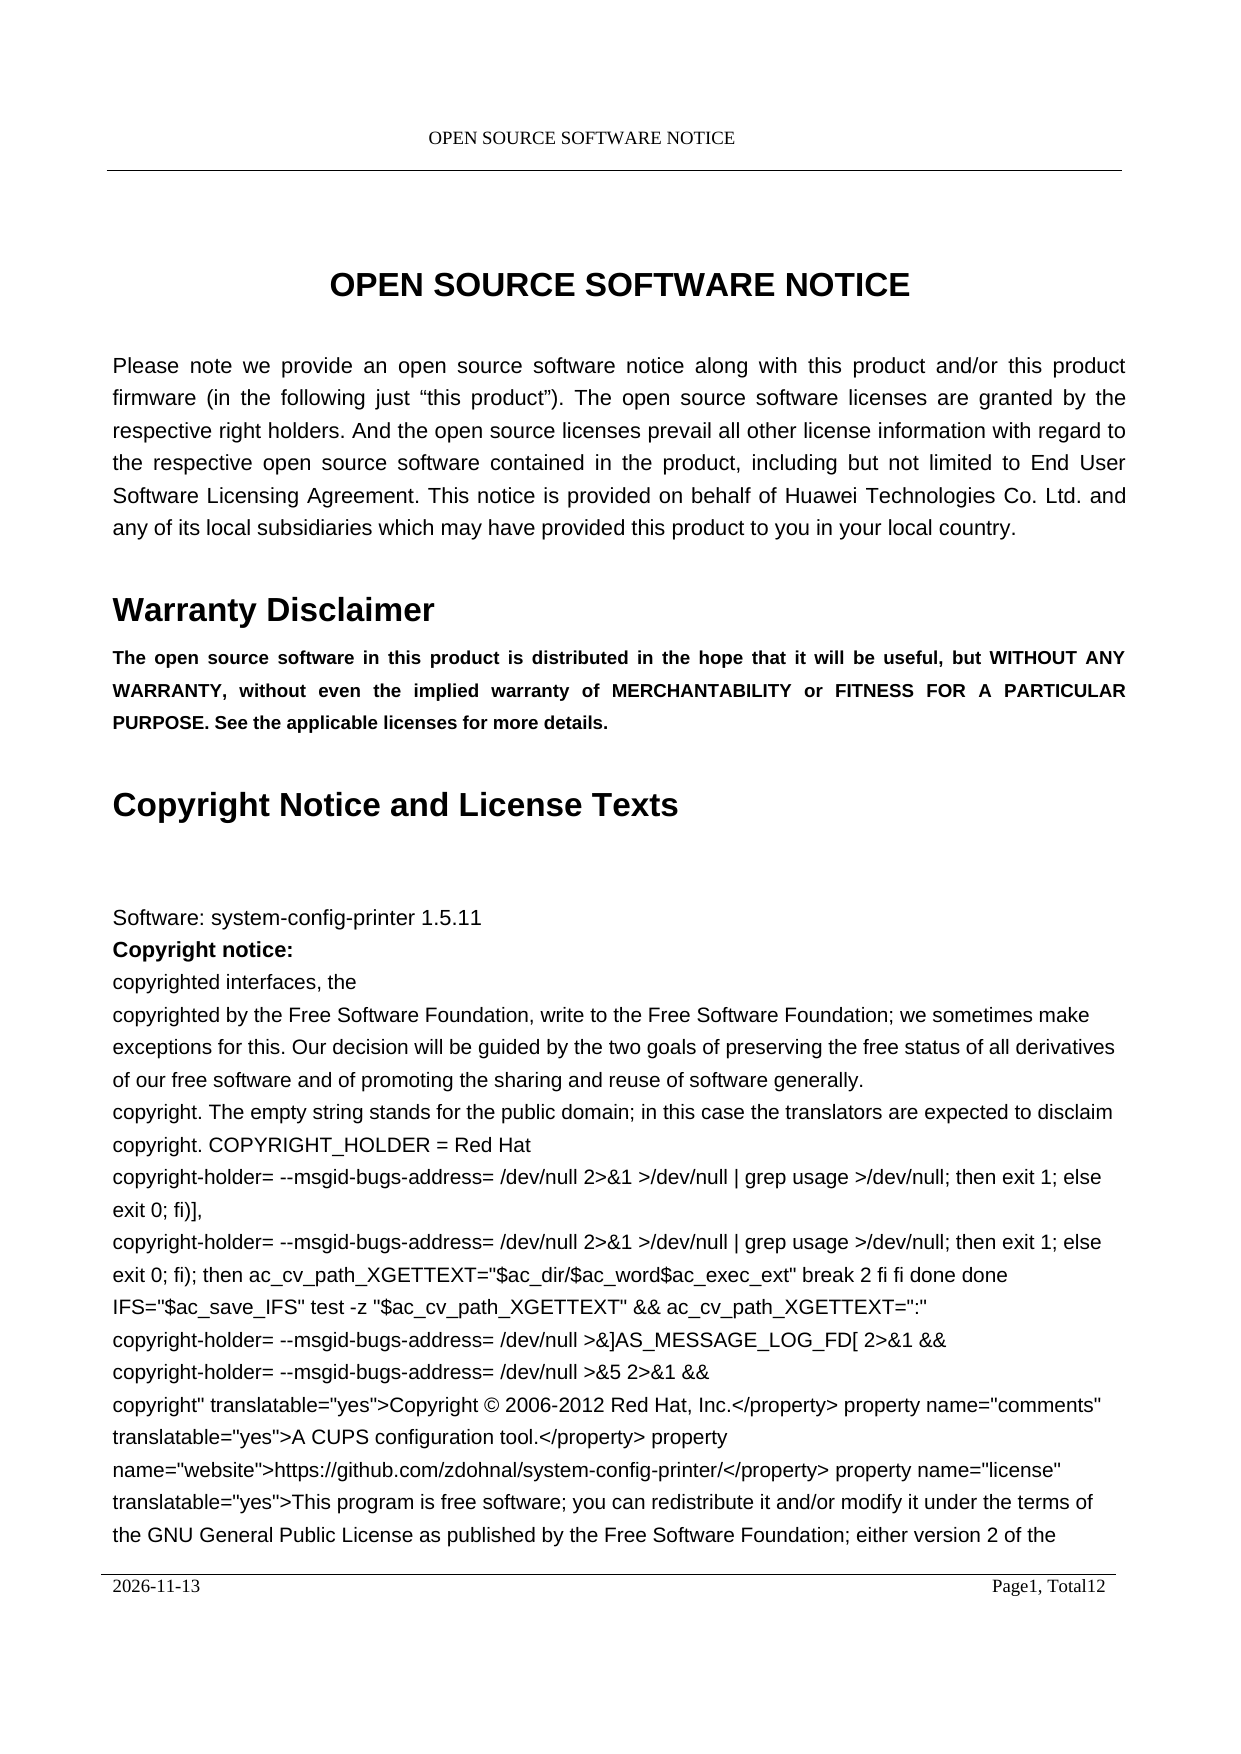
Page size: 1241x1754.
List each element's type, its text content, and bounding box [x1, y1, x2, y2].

text Software: system-config-printer 1.5.11 [112, 901, 1128, 933]
text copyright. The empty string stands for the public domain; in this case the translators are expected to disclaim [112, 1096, 1128, 1128]
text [112, 1388, 1128, 1551]
text copyrighted by the Free Software Foundation, write to the Free Software Foundation; we sometimes make exceptions for this. Our decision will be guided by the two goals of preserving the free status of all derivatives of our free software and of promoting the sharing and reuse of software generally. [112, 998, 1128, 1096]
text copyright-holder= --msgid-bugs-address= /dev/null >&5 2>&1 && [112, 1356, 1128, 1388]
text Please note we provide an open source software notice along with this product and/or this product firmware (in the following just “this product”). The open source software licenses are granted by the respective right holders. And the open source licenses prevail all other license information with regard to the respective open source software contained in the product, including but not limited to End User Software Licensing Agreement. This notice is provided on behalf of Huawei Technologies Co. Ltd. and any of its local subsidiaries which may have provided this product to you in your local country. [112, 349, 1128, 544]
text copyrighted interfaces, the [112, 966, 1128, 998]
text copyright. COPYRIGHT_HOLDER = Red Hat [112, 1128, 1128, 1161]
text copyright-holder= --msgid-bugs-address= /dev/null 2>&1 >/dev/null | grep usage >/dev/null; then exit 1; else exit 0; fi)], [112, 1161, 1128, 1226]
text Copyright notice: [112, 933, 1128, 966]
text copyright-holder= --msgid-bugs-address= /dev/null >&]AS_MESSAGE_LOG_FD[ 2>&1 && [112, 1323, 1128, 1356]
text Warranty Disclaimer [112, 576, 1128, 641]
text Copyright Notice and License Texts [112, 771, 1128, 836]
text The open source software in this product is distributed in the hope that it will be useful, but WITHOUT ANY WARRANTY, without even the implied warranty of MERCHANTABILITY or FITNESS FOR A PARTICULAR PURPOSE. See the applicable licenses for more details. [112, 641, 1128, 739]
text copyright-holder= --msgid-bugs-address= /dev/null 2>&1 >/dev/null | grep usage >/dev/null; then exit 1; else exit 0; fi); then ac_cv_path_XGETTEXT="$ac_dir/$ac_word$ac_exec_ext" break 2 fi fi done done IFS="$ac_save_IFS" test -z "$ac_cv_path_XGETTEXT" && ac_cv_path_XGETTEXT=":" [112, 1226, 1128, 1323]
text OPEN SOURCE SOFTWARE NOTICE [112, 251, 1128, 316]
